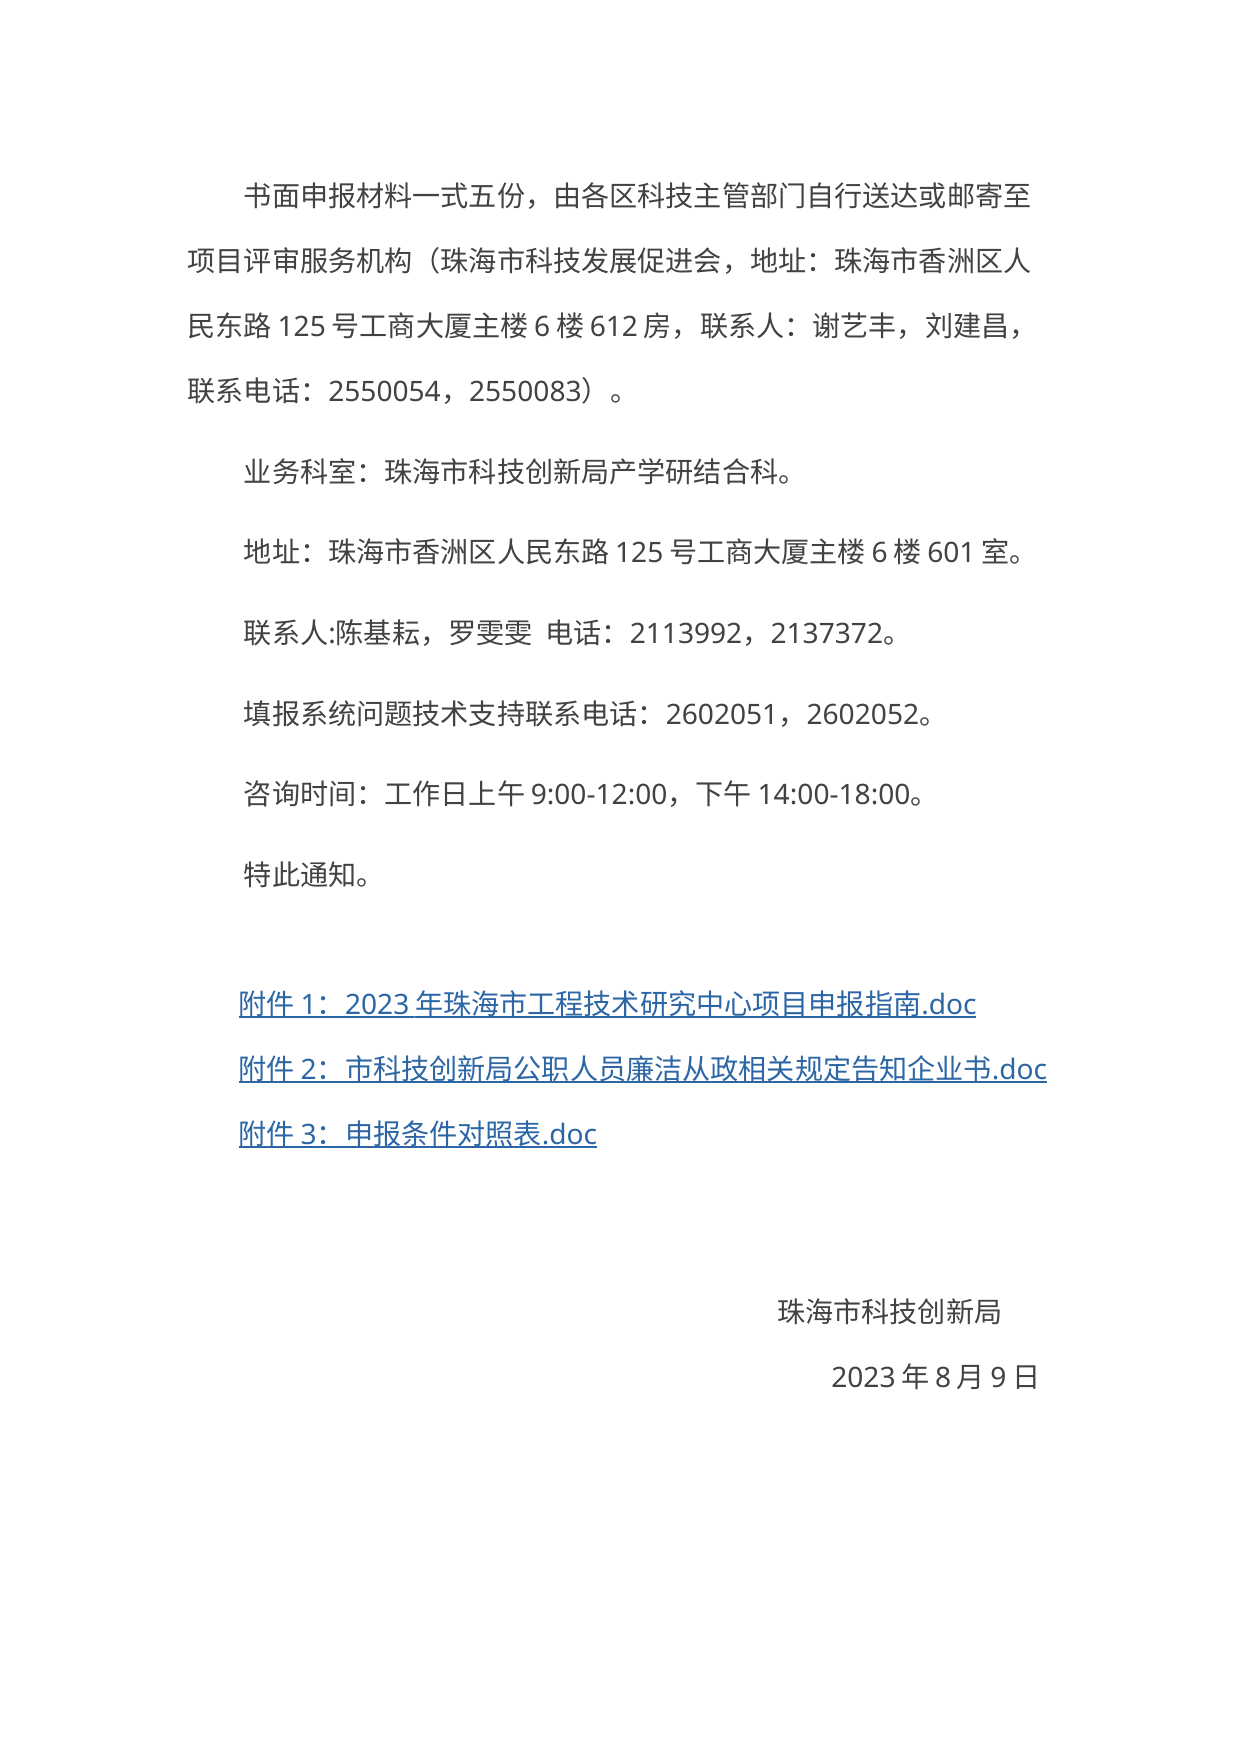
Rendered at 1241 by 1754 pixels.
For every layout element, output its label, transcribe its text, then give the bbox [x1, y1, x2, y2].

text 附件2：市科技创新局公职人员廉洁从政相关规定告知企业书.doc [187, 1034, 1053, 1099]
text 咨询时间：工作日上午9:00-12:00，下午14:00-18:00。 [187, 760, 1053, 825]
text 业务科室：珠海市科技创新局产学研结合科。 [187, 438, 1053, 503]
text 联系人:陈基耘，罗雯雯 电话：2113992，2137372。 [187, 599, 1053, 664]
text 附件1：2023年珠海市工程技术研究中心项目申报指南.doc [187, 969, 1053, 1034]
text 2023年8月9日 [187, 1343, 1053, 1408]
text 填报系统问题技术支持联系电话：2602051，2602052。 [187, 679, 1053, 744]
text 特此通知。 [187, 841, 1053, 906]
text 珠海市科技创新局 [187, 1278, 1053, 1343]
text 书面申报材料一式五份，由各区科技主管部门自行送达或邮寄至项目评审服务机构（珠海市科技发展促进会，地址：珠海市香洲区人民东路125号工商大厦主楼6楼612房，联系人：谢艺丰，刘建昌，联系电话：2550054，2550083）。 [187, 162, 1053, 422]
text 附件3：申报条件对照表.doc [187, 1099, 1053, 1164]
text 地址：珠海市香洲区人民东路125号工商大厦主楼6楼601室。 [187, 518, 1053, 583]
